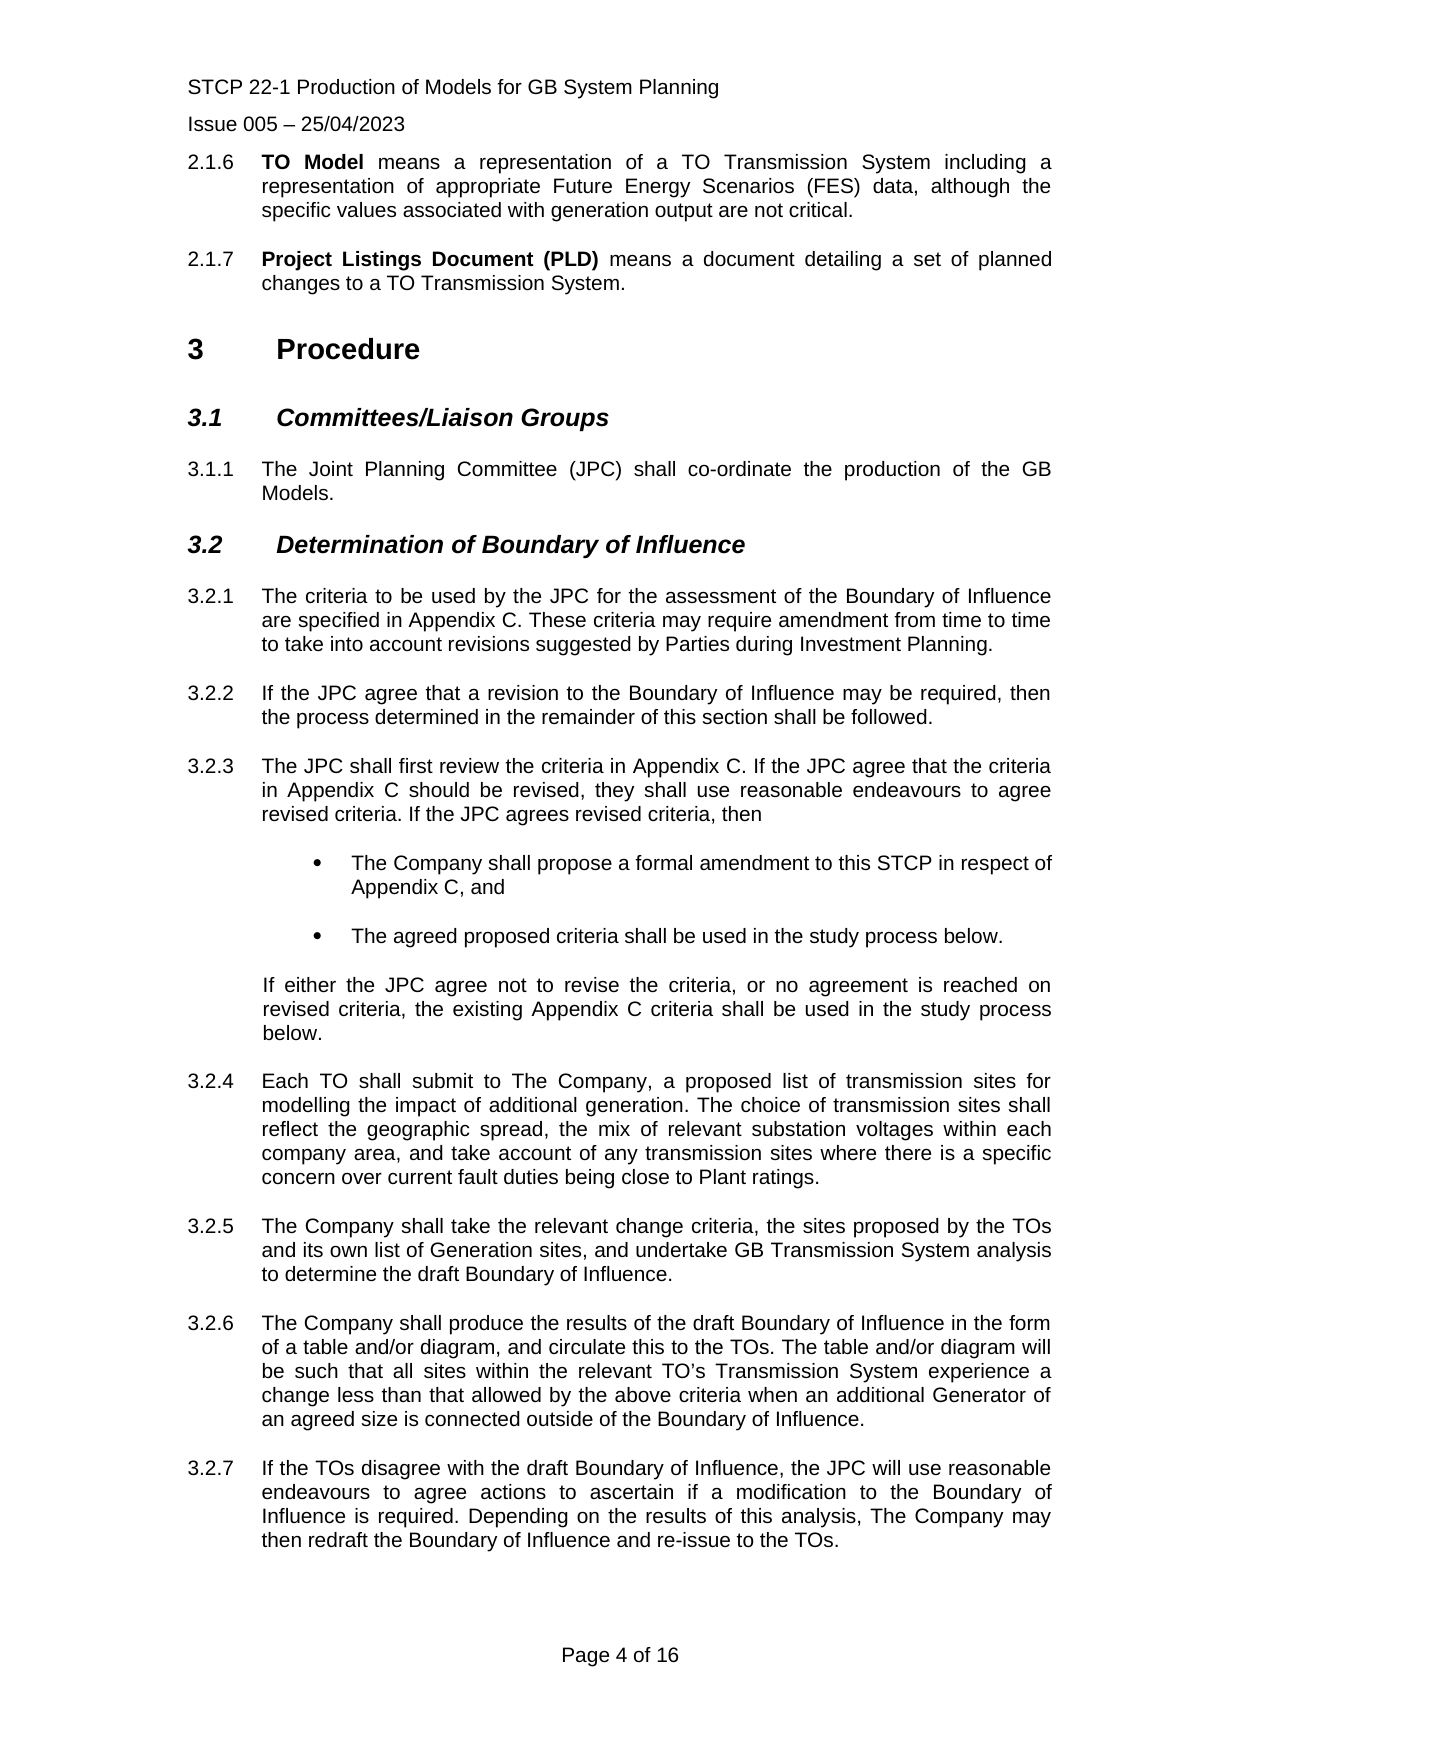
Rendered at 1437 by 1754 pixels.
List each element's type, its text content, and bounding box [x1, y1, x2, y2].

subtitle Each TO shall submit to The Company, a proposed list of transmission sites for modelling the impact of additional generation. The choice of transmission sites shall reflect the geographic spread, the mix of relevant substation voltages within each company area, and take account of any transmission sites where there is a specific concern over current fault duties being close to Plant ratings. [187, 1069, 1053, 1189]
subtitle If either the JPC agree not to revise the criteria, or no agreement is reached on revised criteria, the existing Appendix C criteria shall be used in the study process below. [262, 972, 1053, 1044]
subtitle The agreed proposed criteria shall be used in the study process below. [314, 923, 1053, 947]
subtitle Committees/Liaison Groups [187, 403, 1053, 432]
subtitle Project Listings Document (PLD) means a document detailing a set of planned changes to a TO Transmission System. [187, 247, 1053, 295]
subtitle Determination of Boundary of Influence [187, 530, 1053, 559]
subtitle The Company shall produce the results of the draft Boundary of Influence in the form of a table and/or diagram, and circulate this to the TOs. The table and/or diagram will be such that all sites within the relevant TO’s Transmission System experience a change less than that allowed by the above criteria when an additional Generator of an agreed size is connected outside of the Boundary of Influence. [187, 1311, 1053, 1431]
subtitle Procedure [187, 332, 1053, 366]
subtitle The Company shall propose a formal amendment to this STCP in respect of Appendix C, and [314, 850, 1053, 898]
subtitle The criteria to be used by the JPC for the assessment of the Boundary of Influence are specified in Appendix C. These criteria may require amendment from time to time to take into account revisions suggested by Parties during Investment Planning. [187, 584, 1053, 656]
subtitle The Company shall take the relevant change criteria, the sites proposed by the TOs and its own list of Generation sites, and undertake GB Transmission System analysis to determine the draft Boundary of Influence. [187, 1214, 1053, 1286]
subtitle TO Model means a representation of a TO Transmission System including a representation of appropriate Future Energy Scenarios (FES) data, although the specific values associated with generation output are not critical. [187, 150, 1053, 222]
subtitle If the TOs disagree with the draft Boundary of Influence, the JPC will use reasonable endeavours to agree actions to ascertain if a modification to the Boundary of Influence is required. Depending on the results of this analysis, The Company may then redraft the Boundary of Influence and re-issue to the TOs. [187, 1456, 1053, 1552]
subtitle The Joint Planning Committee (JPC) shall co-ordinate the production of the GB Models. [187, 457, 1053, 505]
subtitle The JPC shall first review the criteria in Appendix C. If the JPC agree that the criteria in Appendix C should be revised, they shall use reasonable endeavours to agree revised criteria. If the JPC agrees revised criteria, then [187, 753, 1053, 825]
subtitle If the JPC agree that a revision to the Boundary of Influence may be required, then the process determined in the remainder of this section shall be followed. [187, 681, 1053, 728]
